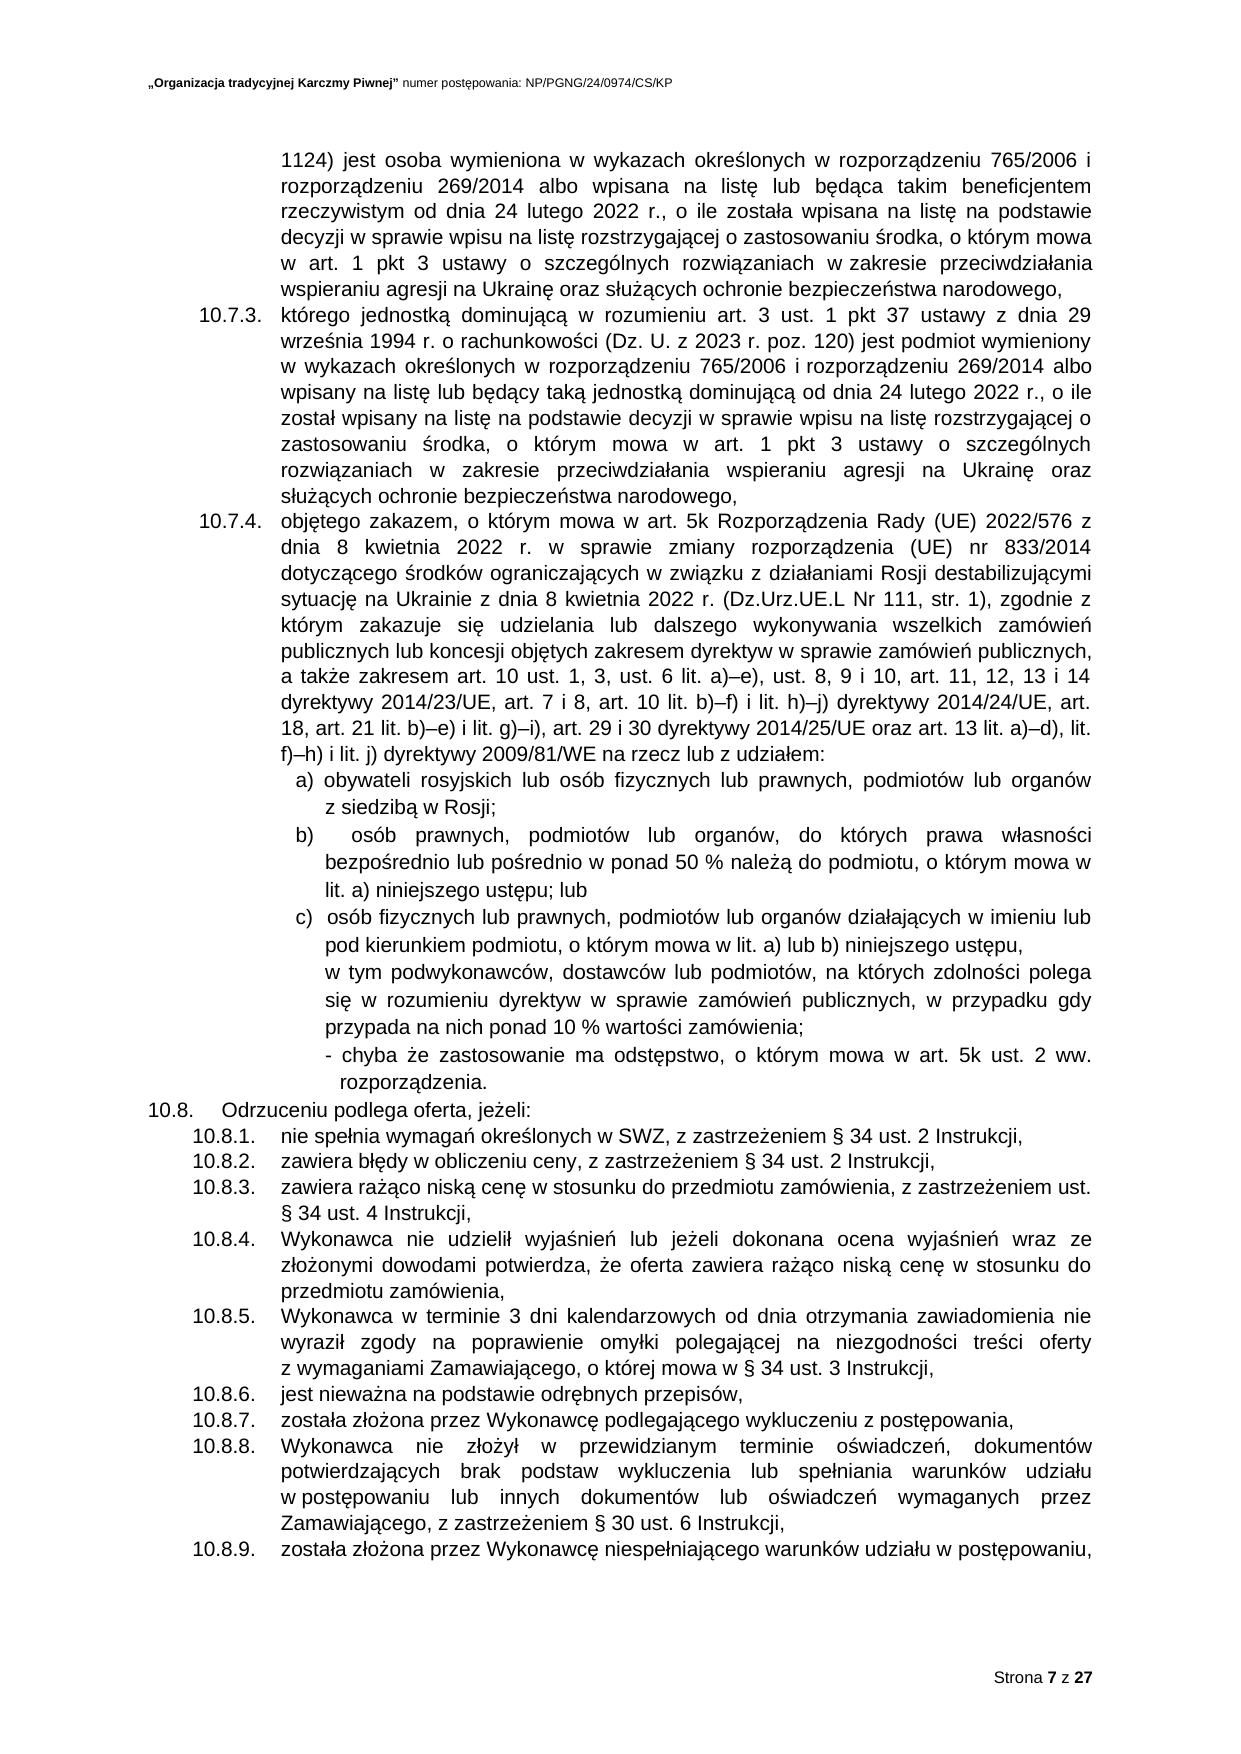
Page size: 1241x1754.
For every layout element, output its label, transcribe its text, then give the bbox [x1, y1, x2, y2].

list b) osób prawnych, podmiotów lub organów, do których prawa własności bezpośrednio lub pośrednio w ponad 50 % należą do podmiotu, o którym mowa w lit. a) niniejszego ustępu; lub [295, 823, 1093, 902]
text którego jednostką dominującą w rozumieniu art. 3 ust. 1 pkt 37 ustawy z dnia 29 września 1994 r. o rachunkowości (Dz. U. z 2023 r. poz. 120) jest podmiot wymieniony w wykazach określonych w rozporządzeniu 765/2006 i rozporządzeniu 269/2014 albo wpisany na listę lub będący taką jednostką dominującą od dnia 24 lutego 2022 r., o ile został wpisany na listę na podstawie decyzji w sprawie wpisu na listę rozstrzygającej o zastosowaniu środka, o którym mowa w art. 1 pkt 3 ustawy o szczególnych rozwiązaniach w zakresie przeciwdziałania wspieraniu agresji na Ukrainę oraz służących ochronie bezpieczeństwa narodowego, [198, 303, 1093, 507]
list c) osób fizycznych lub prawnych, podmiotów lub organów działających w imieniu lub pod kierunkiem podmiotu, o którym mowa w lit. a) lub b) niniejszego ustępu, [295, 905, 1093, 957]
text Wykonawca w terminie 3 dni kalendarzowych od dnia otrzymania zawiadomienia nie wyraził zgody na poprawienie omyłki polegającej na niezgodności treści oferty z wymaganiami Zamawiającego, o której mowa w § 34 ust. 3 Instrukcji, [192, 1304, 1093, 1380]
text jest nieważna na podstawie odrębnych przepisów, [192, 1382, 1093, 1406]
list - chyba że zastosowanie ma odstępstwo, o którym mowa w art. 5k ust. 2 ww. rozporządzenia. [325, 1043, 1093, 1094]
list a) obywateli rosyjskich lub osób fizycznych lub prawnych, podmiotów lub organów z siedzibą w Rosji; [295, 768, 1093, 819]
text nie spełnia wymagań określonych w SWZ, z zastrzeżeniem § 34 ust. 2 Instrukcji, [192, 1123, 1093, 1147]
list w tym podwykonawców, dostawców lub podmiotów, na których zdolności polega się w rozumieniu dyrektyw w sprawie zamówień publicznych, w przypadku gdy przypada na nich ponad 10 % wartości zamówienia; [325, 960, 1093, 1039]
text została złożona przez Wykonawcę niespełniającego warunków udziału w postępowaniu, [192, 1537, 1093, 1561]
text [198, 148, 1093, 301]
text zawiera rażąco niską cenę w stosunku do przedmiotu zamówienia, z zastrzeżeniem ust. § 34 ust. 4 Instrukcji, [192, 1175, 1093, 1225]
text objętego zakazem, o którym mowa w art. 5k Rozporządzenia Rady (UE) 2022/576 z dnia 8 kwietnia 2022 r. w sprawie zmiany rozporządzenia (UE) nr 833/2014 dotyczącego środków ograniczających w związku z działaniami Rosji destabilizującymi sytuację na Ukrainie z dnia 8 kwietnia 2022 r. (Dz.Urz.UE.L Nr 111, str. 1), zgodnie z którym zakazuje się udzielania lub dalszego wykonywania wszelkich zamówień publicznych lub koncesji objętych zakresem dyrektyw w sprawie zamówień publicznych, a także zakresem art. 10 ust. 1, 3, ust. 6 lit. a)–e), ust. 8, 9 i 10, art. 11, 12, 13 i 14 dyrektywy 2014/23/UE, art. 7 i 8, art. 10 lit. b)–f) i lit. h)–j) dyrektywy 2014/24/UE, art. 18, art. 21 lit. b)–e) i lit. g)–i), art. 29 i 30 dyrektywy 2014/25/UE oraz art. 13 lit. a)–d), lit. f)–h) i lit. j) dyrektywy 2009/81/WE na rzecz lub z udziałem: [198, 509, 1093, 766]
text Odrzuceniu podlega oferta, jeżeli: [148, 1098, 1093, 1122]
text została złożona przez Wykonawcę podlegającego wykluczeniu z postępowania, [192, 1408, 1093, 1432]
text zawiera błędy w obliczeniu ceny, z zastrzeżeniem § 34 ust. 2 Instrukcji, [192, 1149, 1093, 1173]
text Wykonawca nie udzielił wyjaśnień lub jeżeli dokonana ocena wyjaśnień wraz ze złożonymi dowodami potwierdza, że oferta zawiera rażąco niską cenę w stosunku do przedmiotu zamówienia, [192, 1227, 1093, 1302]
text Wykonawca nie złożył w przewidzianym terminie oświadczeń, dokumentów potwierdzających brak podstaw wykluczenia lub spełniania warunków udziału w postępowaniu lub innych dokumentów lub oświadczeń wymaganych przez Zamawiającego, z zastrzeżeniem § 30 ust. 6 Instrukcji, [192, 1433, 1093, 1535]
